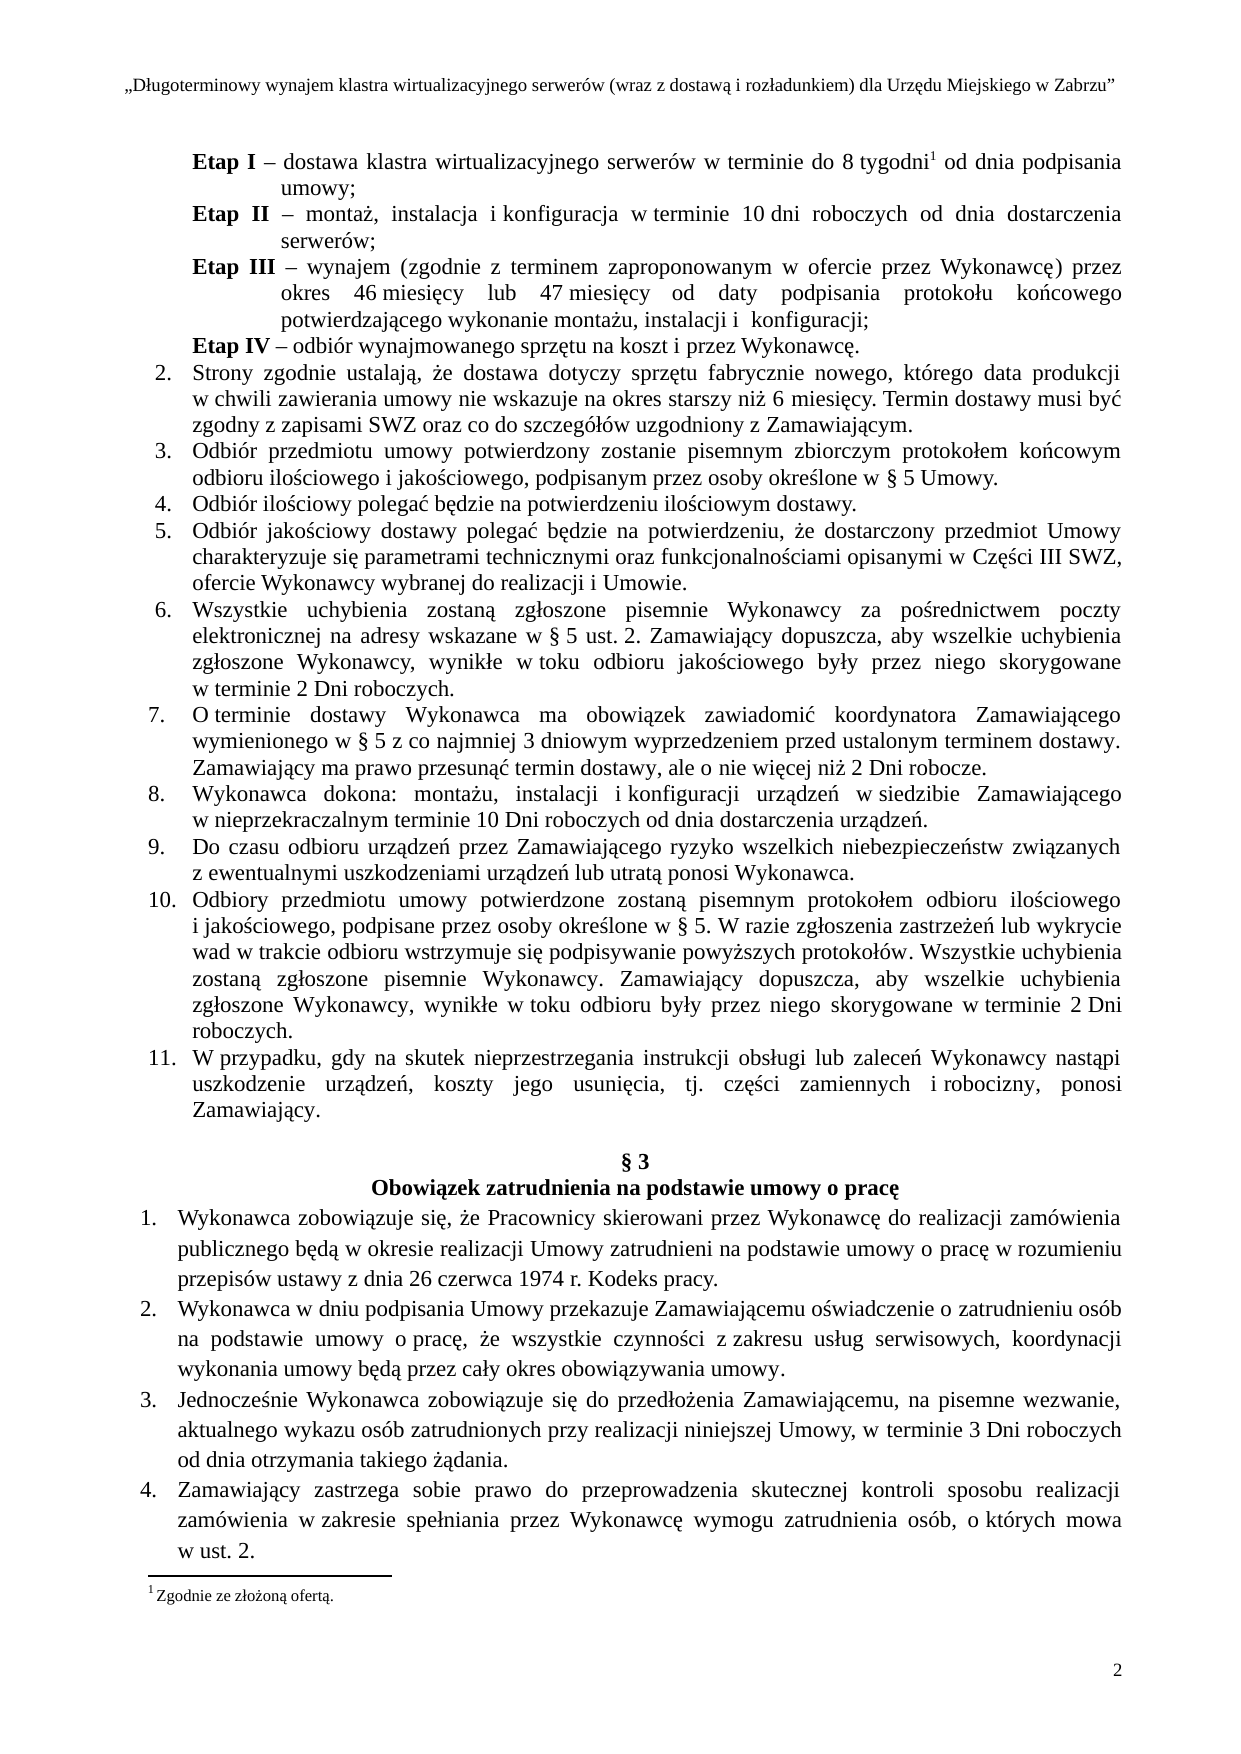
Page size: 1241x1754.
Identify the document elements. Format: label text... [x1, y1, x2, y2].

list Odbiór jakościowy dostawy polegać będzie na potwierdzeniu, że dostarczony przedmiot Umowy charakteryzuje się parametrami technicznymi oraz funkcjonalnościami opisanymi w Części III SWZ, ofercie Wykonawcy wybranej do realizacji i Umowie. [154, 517, 1122, 596]
list Etap III – wynajem (zgodnie z terminem zaproponowanym w ofercie przez Wykonawcę) przez okres 46 miesięcy lub 47 miesięcy od daty podpisania protokołu końcowego potwierdzającego wykonanie montażu, instalacji i konfiguracji; [192, 253, 1122, 332]
list Etap II – montaż, instalacja i konfiguracja w terminie 10 dni roboczych od dnia dostarczenia serwerów; [192, 200, 1122, 253]
list Wykonawca zobowiązuje się, że Pracownicy skierowani przez Wykonawcę do realizacji zamówienia publicznego będą w okresie realizacji Umowy zatrudnieni na podstawie umowy o pracę w rozumieniu przepisów ustawy z dnia 26 czerwca 1974 r. Kodeks pracy. [140, 1204, 1122, 1291]
list Do czasu odbioru urządzeń przez Zamawiającego ryzyko wszelkich niebezpieczeństw związanych z ewentualnymi uszkodzeniami urządzeń lub utratą ponosi Wykonawca. [148, 833, 1122, 886]
list O terminie dostawy Wykonawca ma obowiązek zawiadomić koordynatora Zamawiającego wymienionego w § 5 z co najmniej 3 dniowym wyprzedzeniem przed ustalonym terminem dostawy. Zamawiający ma prawo przesunąć termin dostawy, ale o nie więcej niż 2 Dni robocze. [148, 701, 1122, 780]
list Zamawiający zastrzega sobie prawo do przeprowadzenia skutecznej kontroli sposobu realizacji zamówienia w zakresie spełniania przez Wykonawcę wymogu zatrudnienia osób, o których mowa w ust. 2. [140, 1476, 1122, 1563]
list Odbiór przedmiotu umowy potwierdzony zostanie pisemnym zbiorczym protokołem końcowym odbioru ilościowego i jakościowego, podpisanym przez osoby określone w § 5 Umowy. [154, 438, 1122, 490]
list Jednocześnie Wykonawca zobowiązuje się do przedłożenia Zamawiającemu, na pisemne wezwanie, aktualnego wykazu osób zatrudnionych przy realizacji niniejszej Umowy, w terminie 3 Dni roboczych od dnia otrzymania takiego żądania. [140, 1386, 1122, 1472]
list Wszystkie uchybienia zostaną zgłoszone pisemnie Wykonawcy za pośrednictwem poczty elektronicznej na adresy wskazane w § 5 ust. 2. Zamawiający dopuszcza, aby wszelkie uchybienia zgłoszone Wykonawcy, wynikłe w toku odbioru jakościowego były przez niego skorygowane w terminie 2 Dni roboczych. [154, 596, 1122, 701]
text § 3 [148, 1148, 1122, 1174]
list Odbiór ilościowy polegać będzie na potwierdzeniu ilościowym dostawy. [154, 490, 1122, 517]
list Etap IV – odbiór wynajmowanego sprzętu na koszt i przez Wykonawcę. [192, 332, 1122, 358]
list Etap I – dostawa klastra wirtualizacyjnego serwerów w terminie do 8 tygodni od dnia podpisania umowy; [192, 148, 1122, 200]
text Obowiązek zatrudnienia na podstawie umowy o pracę [148, 1174, 1122, 1201]
list Odbiory przedmiotu umowy potwierdzone zostaną pisemnym protokołem odbioru ilościowego i jakościowego, podpisane przez osoby określone w § 5. W razie zgłoszenia zastrzeżeń lub wykrycie wad w trakcie odbioru wstrzymuje się podpisywanie powyższych protokołów. Wszystkie uchybienia zostaną zgłoszone pisemnie Wykonawcy. Zamawiający dopuszcza, aby wszelkie uchybienia zgłoszone Wykonawcy, wynikłe w toku odbioru były przez niego skorygowane w terminie 2 Dni roboczych. [148, 886, 1122, 1044]
list Wykonawca w dniu podpisania Umowy przekazuje Zamawiającemu oświadczenie o zatrudnieniu osób na podstawie umowy o pracę, że wszystkie czynności z zakresu usług serwisowych, koordynacji wykonania umowy będą przez cały okres obowiązywania umowy. [140, 1295, 1122, 1382]
list Strony zgodnie ustalają, że dostawa dotyczy sprzętu fabrycznie nowego, którego data produkcji w chwili zawierania umowy nie wskazuje na okres starszy niż 6 miesięcy. Termin dostawy musi być zgodny z zapisami SWZ oraz co do szczegółów uzgodniony z Zamawiającym. [154, 358, 1122, 438]
list Wykonawca dokona: montażu, instalacji i konfiguracji urządzeń w siedzibie Zamawiającego w nieprzekraczalnym terminie 10 Dni roboczych od dnia dostarczenia urządzeń. [148, 780, 1122, 833]
list W przypadku, gdy na skutek nieprzestrzegania instrukcji obsługi lub zaleceń Wykonawcy nastąpi uszkodzenie urządzeń, koszty jego usunięcia, tj. części zamiennych i robocizny, ponosi Zamawiający. [148, 1044, 1122, 1123]
